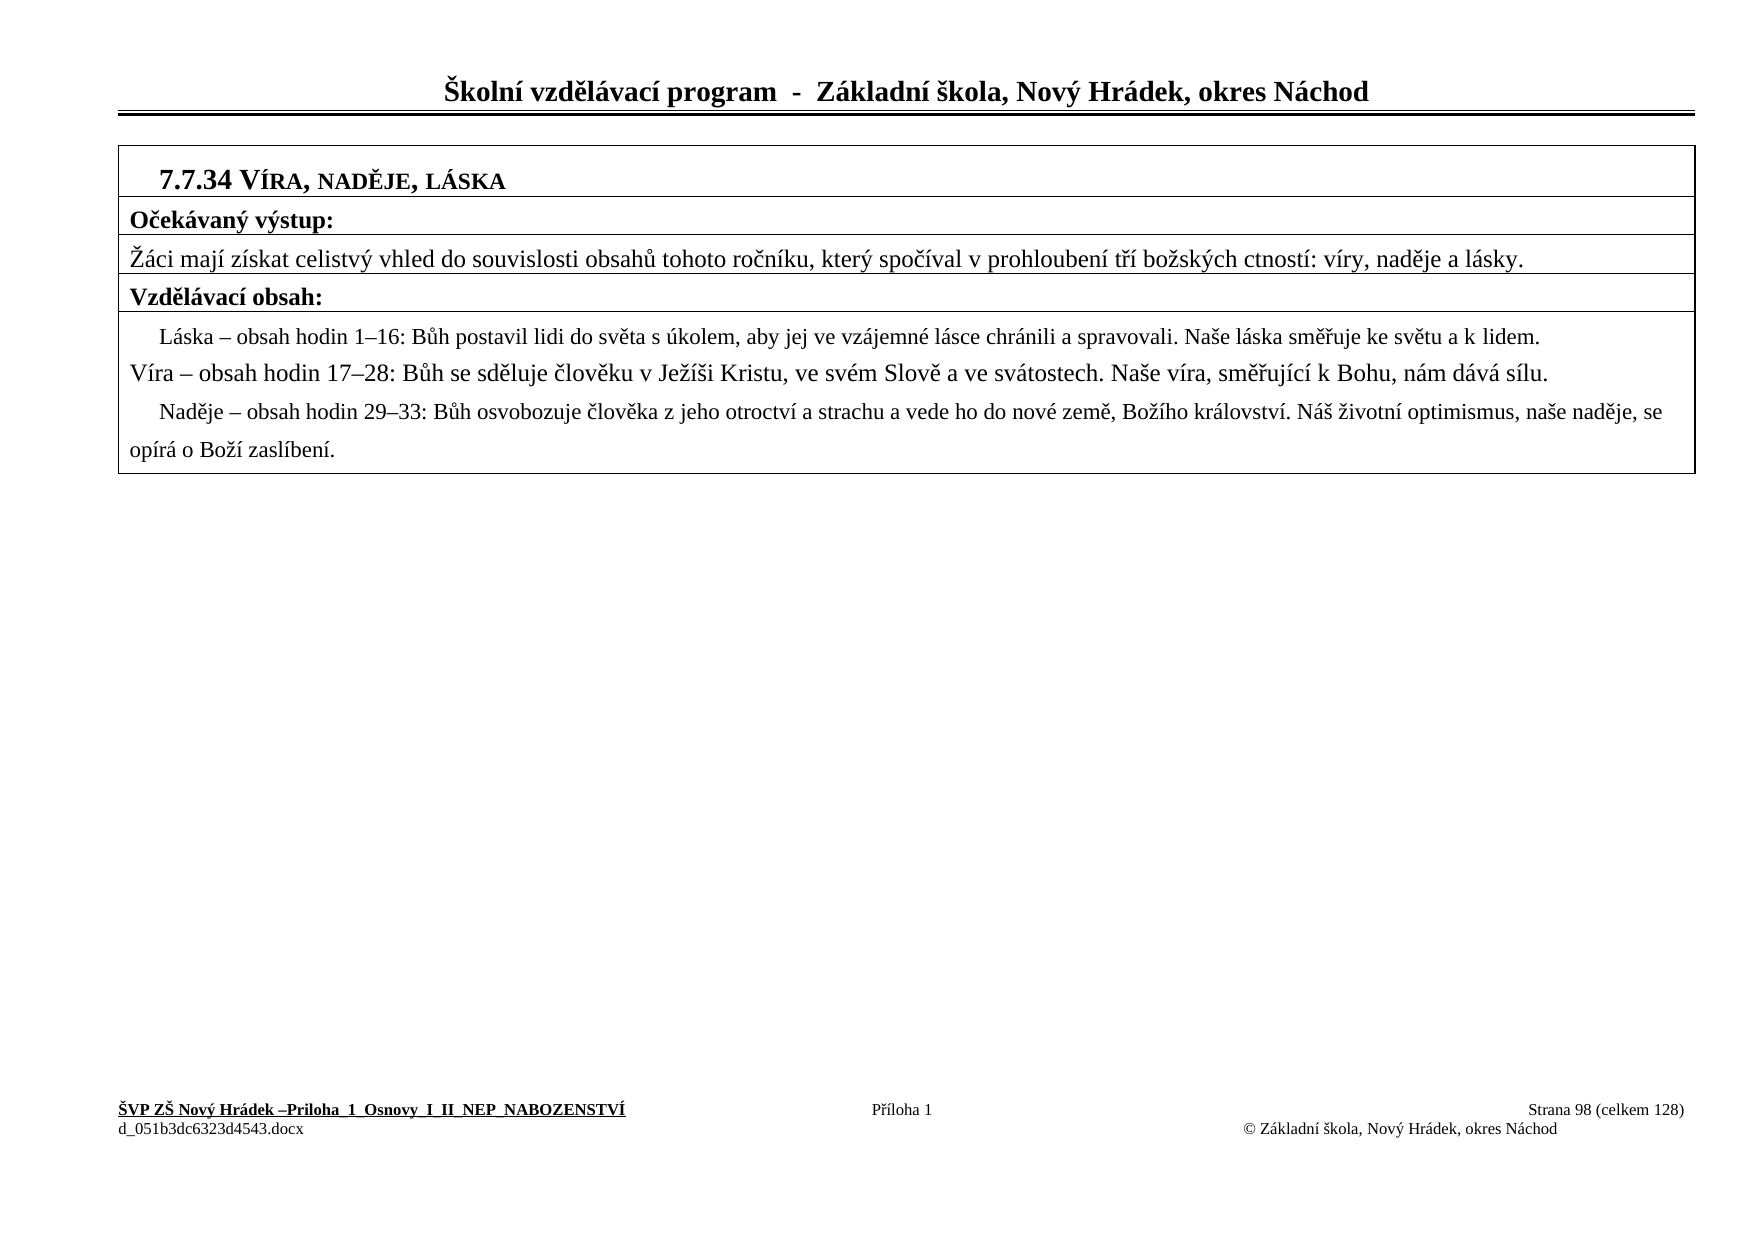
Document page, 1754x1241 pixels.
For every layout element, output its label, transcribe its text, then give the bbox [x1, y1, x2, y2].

table_cell Láska – obsah hodin 1–16: Bůh postavil lidi do světa s úkolem, aby jej ve vzájemné lásce chránili a spravovali. Naše láska směřuje ke světu a k lidem. Víra – obsah hodin 17–28: Bůh se sděluje člověku v Ježíši Kristu, ve svém Slově a ve svátostech. Naše víra, směřující k Bohu, nám dává sílu. Naděje – obsah hodin 29–33: Bůh osvobozuje člověka z jeho otroctví a strachu a vede ho do nové země, Božího království. Náš životní optimismus, naše naděje, se opírá o Boží zaslíbení. [119, 312, 1694, 473]
table_cell Očekávaný výstup: [119, 197, 1694, 234]
table_cell Žáci mají získat celistvý vhled do souvislosti obsahů tohoto ročníku, který spočíval v prohloubení tří božských ctností: víry, naděje a lásky. [119, 235, 1694, 273]
table_cell 7.7.34 Víra, naděje, láska [119, 146, 1694, 196]
table_cell Vzdělávací obsah: [119, 274, 1694, 311]
